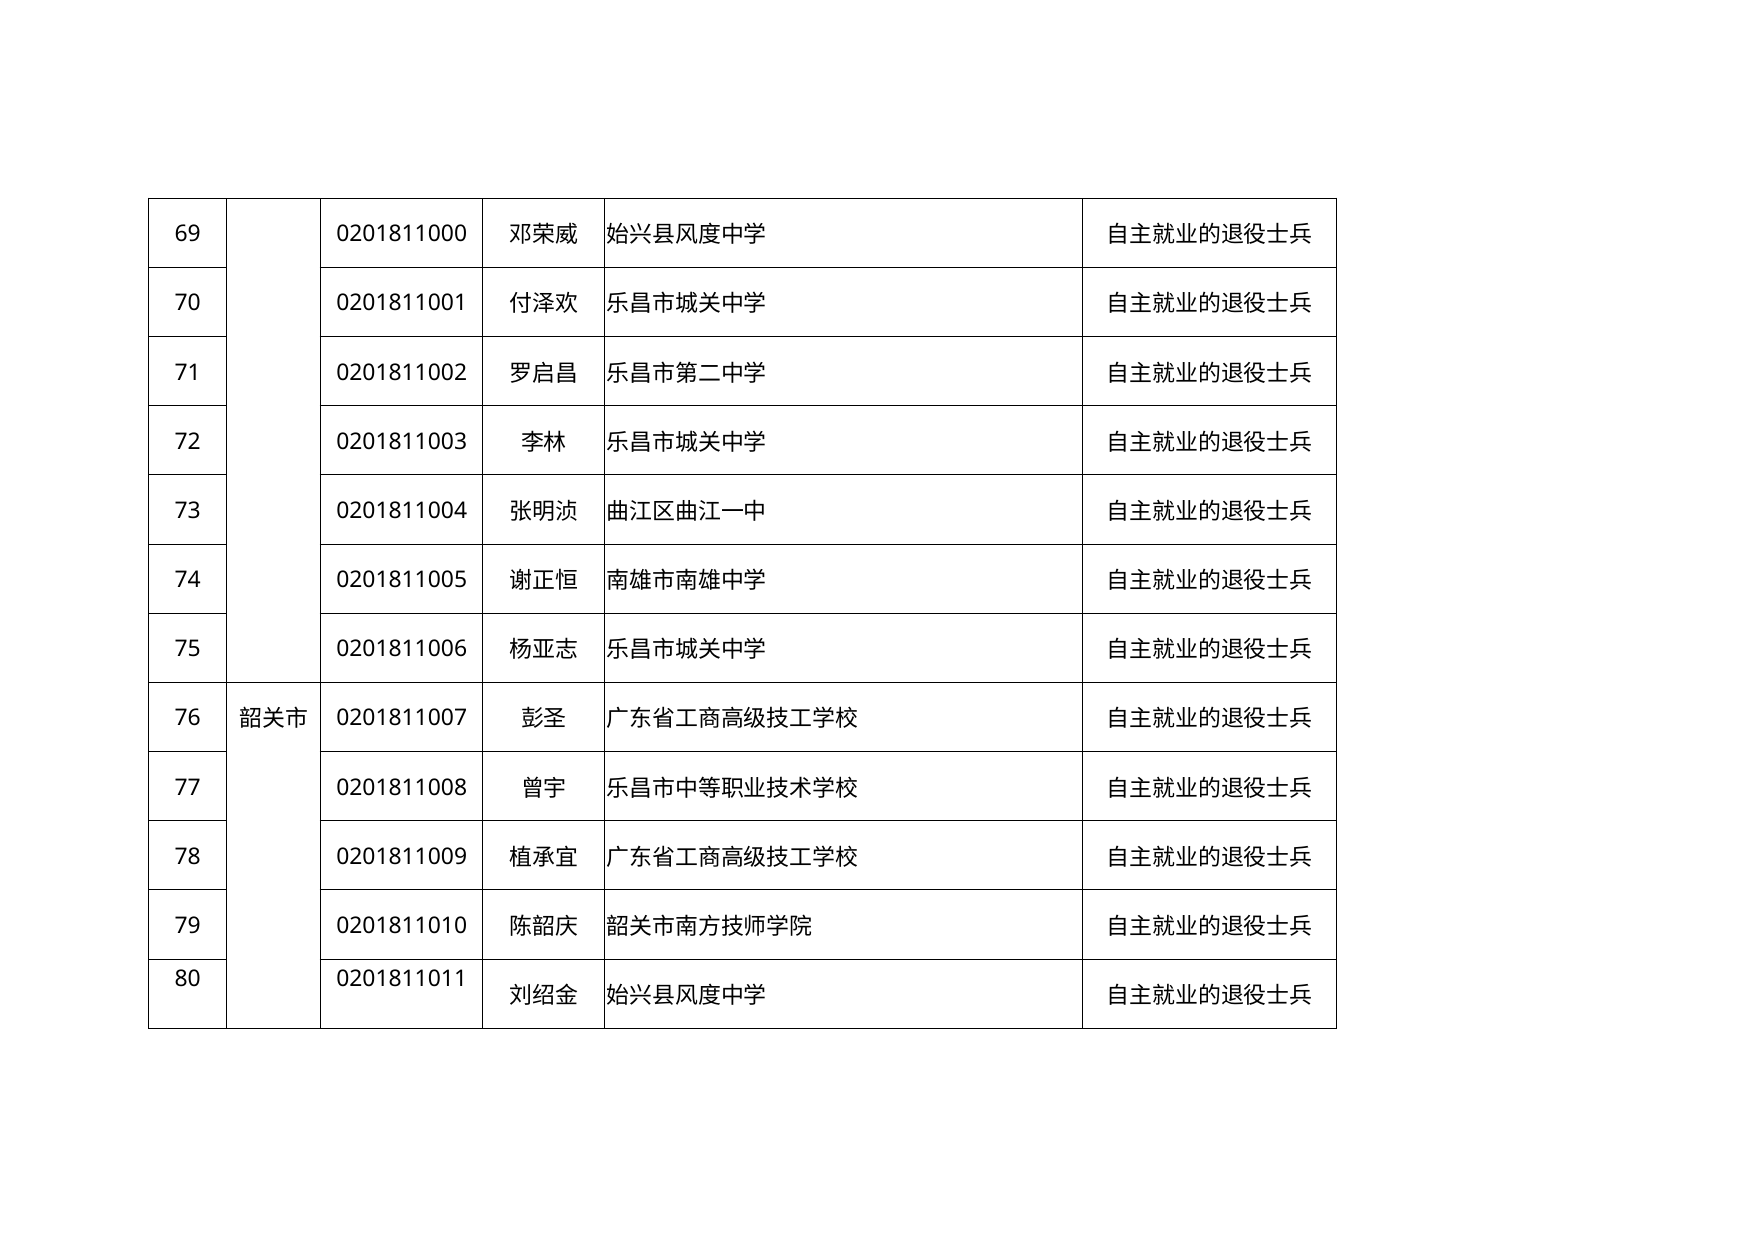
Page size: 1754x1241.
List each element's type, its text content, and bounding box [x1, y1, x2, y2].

table_cell 张明浈 [483, 475, 604, 543]
table_cell 0201811006 [321, 614, 482, 682]
table_cell 72 [149, 406, 226, 474]
table_cell 曲江区曲江一中 [605, 475, 1082, 543]
table_cell 自主就业的退役士兵 [1083, 545, 1336, 613]
table_cell 杨亚志 [483, 614, 604, 682]
table_cell 韶关市南方技师学院 [605, 890, 1082, 958]
table_cell 0201811005 [321, 545, 482, 613]
table_cell 71 [149, 337, 226, 405]
table_cell 自主就业的退役士兵 [1083, 683, 1336, 751]
table_cell 0201811004 [321, 475, 482, 543]
table_cell 0201811009 [321, 821, 482, 889]
table_cell 付泽欢 [483, 268, 604, 336]
table_cell 李林 [483, 406, 604, 474]
table_cell 73 [149, 475, 226, 543]
table_cell 0201811011 [321, 960, 482, 1028]
table_cell 69 [149, 199, 226, 267]
table_cell 乐昌市城关中学 [605, 614, 1082, 682]
table_cell 0201811007 [321, 683, 482, 751]
table_cell 自主就业的退役士兵 [1083, 752, 1336, 820]
table_cell 自主就业的退役士兵 [1083, 406, 1336, 474]
table_cell 80 [149, 960, 226, 1028]
table_cell 刘绍金 [483, 960, 604, 1028]
table_cell 0201811002 [321, 337, 482, 405]
table_cell 78 [149, 821, 226, 889]
table_cell 乐昌市第二中学 [605, 337, 1082, 405]
table_cell 罗启昌 [483, 337, 604, 405]
table_cell 陈韶庆 [483, 890, 604, 958]
table_cell 77 [149, 752, 226, 820]
table_cell 广东省工商高级技工学校 [605, 683, 1082, 751]
table_cell 南雄市南雄中学 [605, 545, 1082, 613]
table_cell 自主就业的退役士兵 [1083, 475, 1336, 543]
table_cell 自主就业的退役士兵 [1083, 821, 1336, 889]
table_cell 自主就业的退役士兵 [1083, 960, 1336, 1028]
table_cell 乐昌市城关中学 [605, 268, 1082, 336]
table_cell 0201811001 [321, 268, 482, 336]
table_cell 始兴县风度中学 [605, 960, 1082, 1028]
table_cell 韶关市 [227, 683, 320, 1028]
table_cell 76 [149, 683, 226, 751]
table_cell 植承宜 [483, 821, 604, 889]
table_cell 75 [149, 614, 226, 682]
table_cell 乐昌市中等职业技术学校 [605, 752, 1082, 820]
table_cell 曾宇 [483, 752, 604, 820]
table_cell 79 [149, 890, 226, 958]
table_cell 自主就业的退役士兵 [1083, 614, 1336, 682]
table_cell 0201811000 [321, 199, 482, 267]
table_cell 0201811010 [321, 890, 482, 958]
table_cell 乐昌市城关中学 [605, 406, 1082, 474]
table_cell 广东省工商高级技工学校 [605, 821, 1082, 889]
table_cell 0201811008 [321, 752, 482, 820]
table_cell 谢正恒 [483, 545, 604, 613]
table_cell 邓荣威 [483, 199, 604, 267]
table_cell 70 [149, 268, 226, 336]
table_cell 74 [149, 545, 226, 613]
table_cell 自主就业的退役士兵 [1083, 337, 1336, 405]
table_cell 0201811003 [321, 406, 482, 474]
table_cell 彭圣 [483, 683, 604, 751]
table_cell 自主就业的退役士兵 [1083, 268, 1336, 336]
table_cell 自主就业的退役士兵 [1083, 890, 1336, 958]
table_cell 始兴县风度中学 [605, 199, 1082, 267]
table_cell 自主就业的退役士兵 [1083, 199, 1336, 267]
